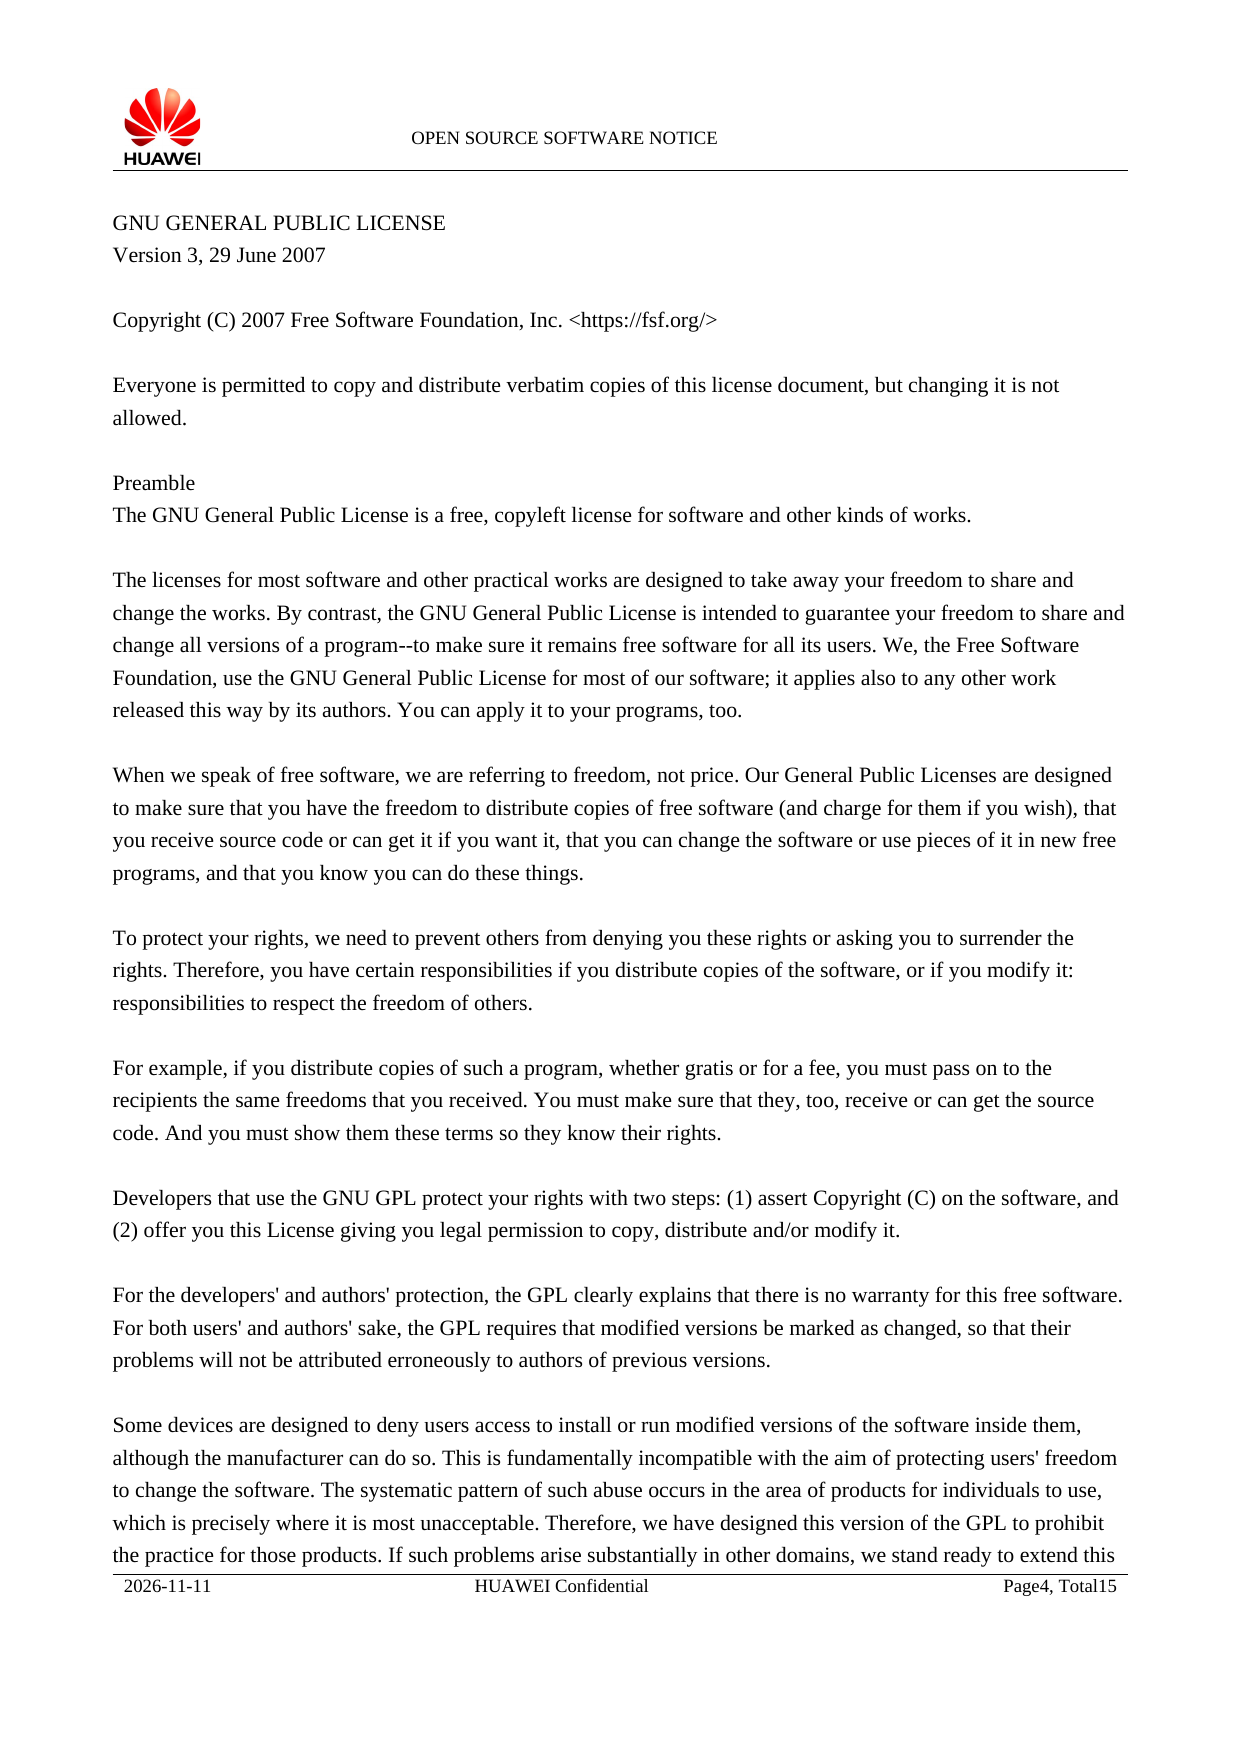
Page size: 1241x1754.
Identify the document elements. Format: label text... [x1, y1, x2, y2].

picture [124, 88, 201, 165]
